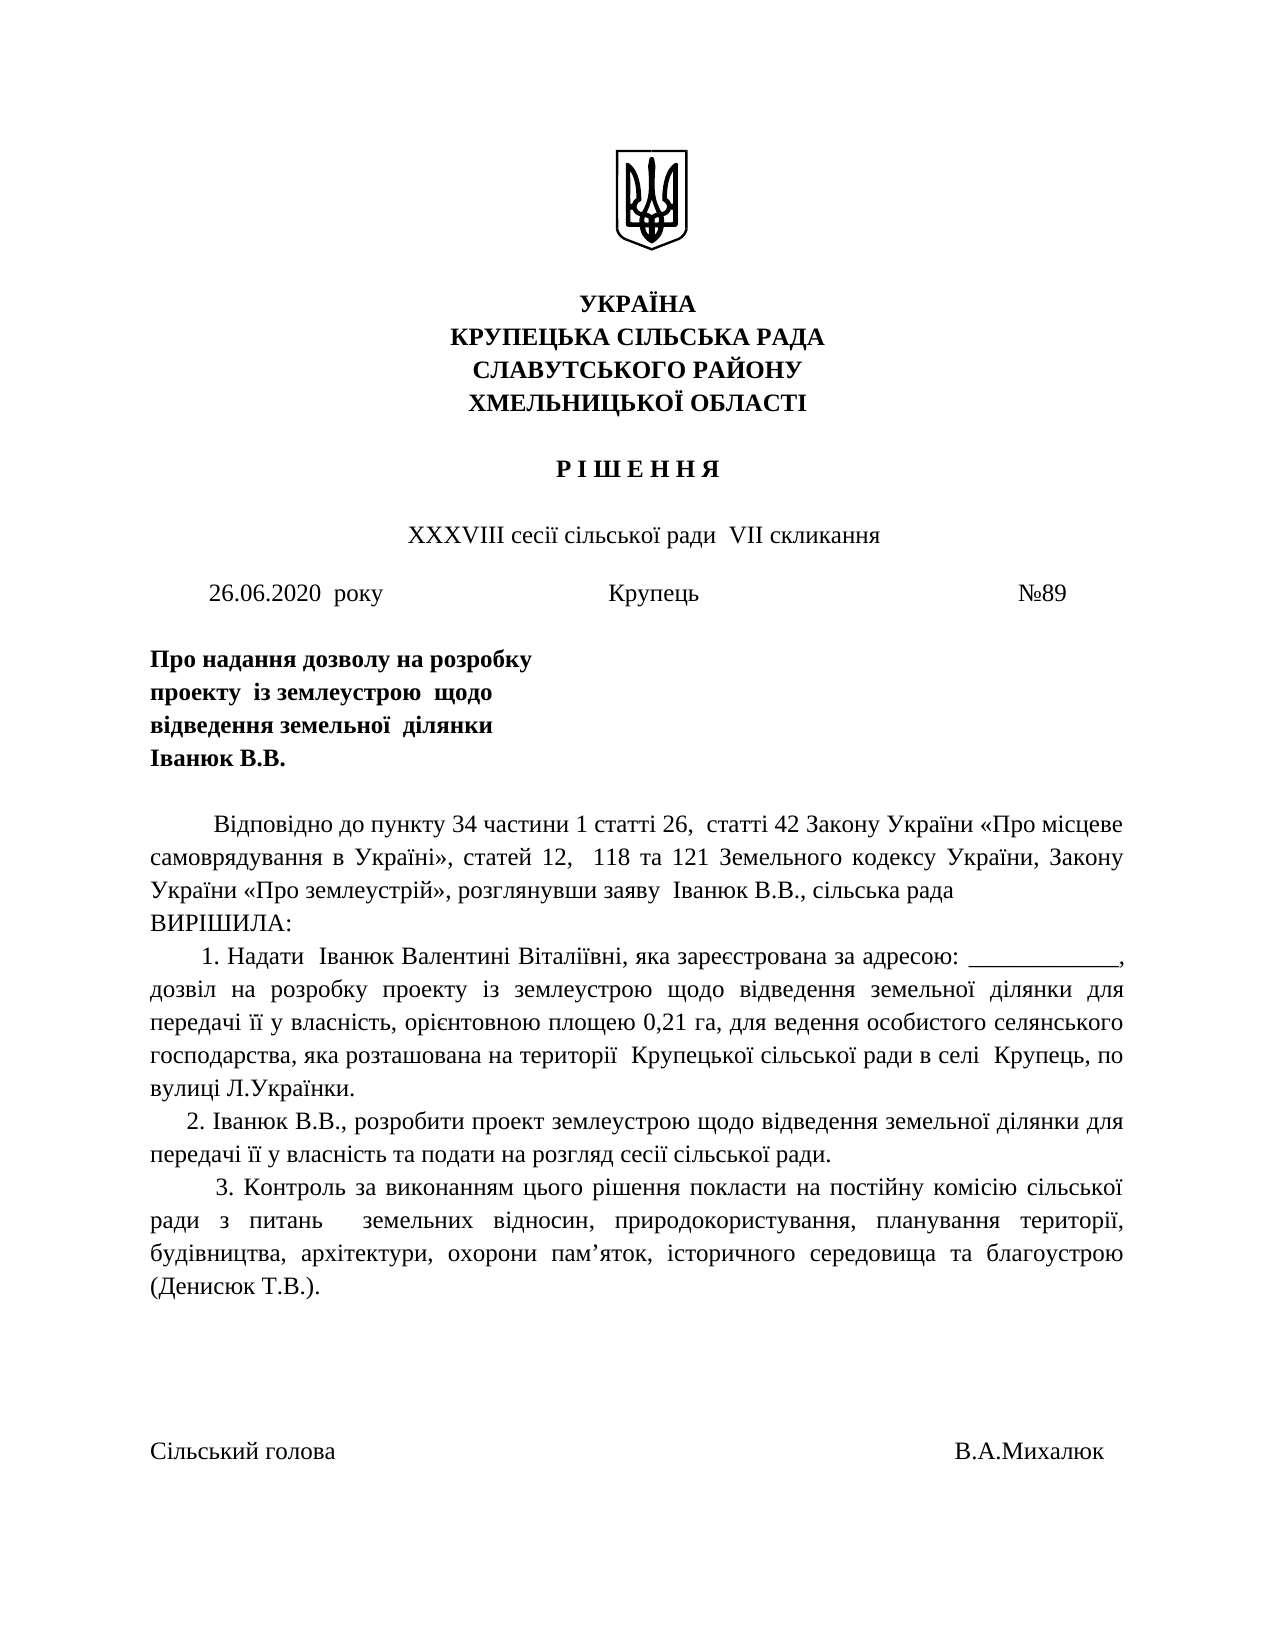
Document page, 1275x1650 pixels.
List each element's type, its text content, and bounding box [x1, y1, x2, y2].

text 2. Іванюк В.В., розробити проект землеустрою щодо відведення земельної ділянки для передачі її у власність та подати на розгляд сесії сільської ради. [150, 1106, 1125, 1168]
text ХМЕЛЬНИЦЬКОЇ ОБЛАСТІ [150, 388, 1125, 417]
text КРУПЕЦЬКА СІЛЬСЬКА РАДА [150, 322, 1125, 351]
text 26.06.2020 року Крупець №89 [150, 578, 1125, 606]
text 3. Контроль за виконанням цього рішення покласти на постійну комісію сільської ради з питань земельних відносин, природокористування, планування території, будівництва, архітектури, охорони пам’яток, історичного середовища та благоустрою (Денисюк Т.В.). [150, 1172, 1125, 1300]
text Сільський голова В.А.Михалюк [150, 1436, 1125, 1465]
text Про надання дозволу на розробку [150, 644, 1125, 672]
text відведення земельної ділянки [150, 710, 1125, 738]
text ВИРІШИЛА: [150, 908, 1125, 937]
text 1. Надати Іванюк Валентині Віталіївні, яка зареєстрована за адресою: ____________, дозвіл на розробку проекту із землеустрою щодо відведення земельної ділянки для передачі її у власність, орієнтовною площею 0,21 га, для ведення особистого селянського господарства, яка розташована на території Крупецької сільської ради в селі Крупець, по вулиці Л.Українки. [150, 941, 1125, 1102]
text СЛАВУТСЬКОГО РАЙОНУ [150, 355, 1125, 384]
text ХХХVІІІ сесії сільської ради VІІ скликання [150, 520, 1125, 549]
text Р І Ш Е Н Н Я [150, 454, 1125, 483]
text Відповідно до пункту 34 частини 1 статті 26, статті 42 Закону України «Про місцеве самоврядування в Україні», статей 12, 118 та 121 Земельного кодексу України, Закону України «Про землеустрій», розглянувши заяву Іванюк В.В., сільська рада [150, 809, 1125, 904]
text проекту із землеустрою щодо [150, 677, 1125, 706]
text Іванюк В.В. [150, 743, 1125, 772]
text УКРАЇНА [150, 289, 1125, 318]
